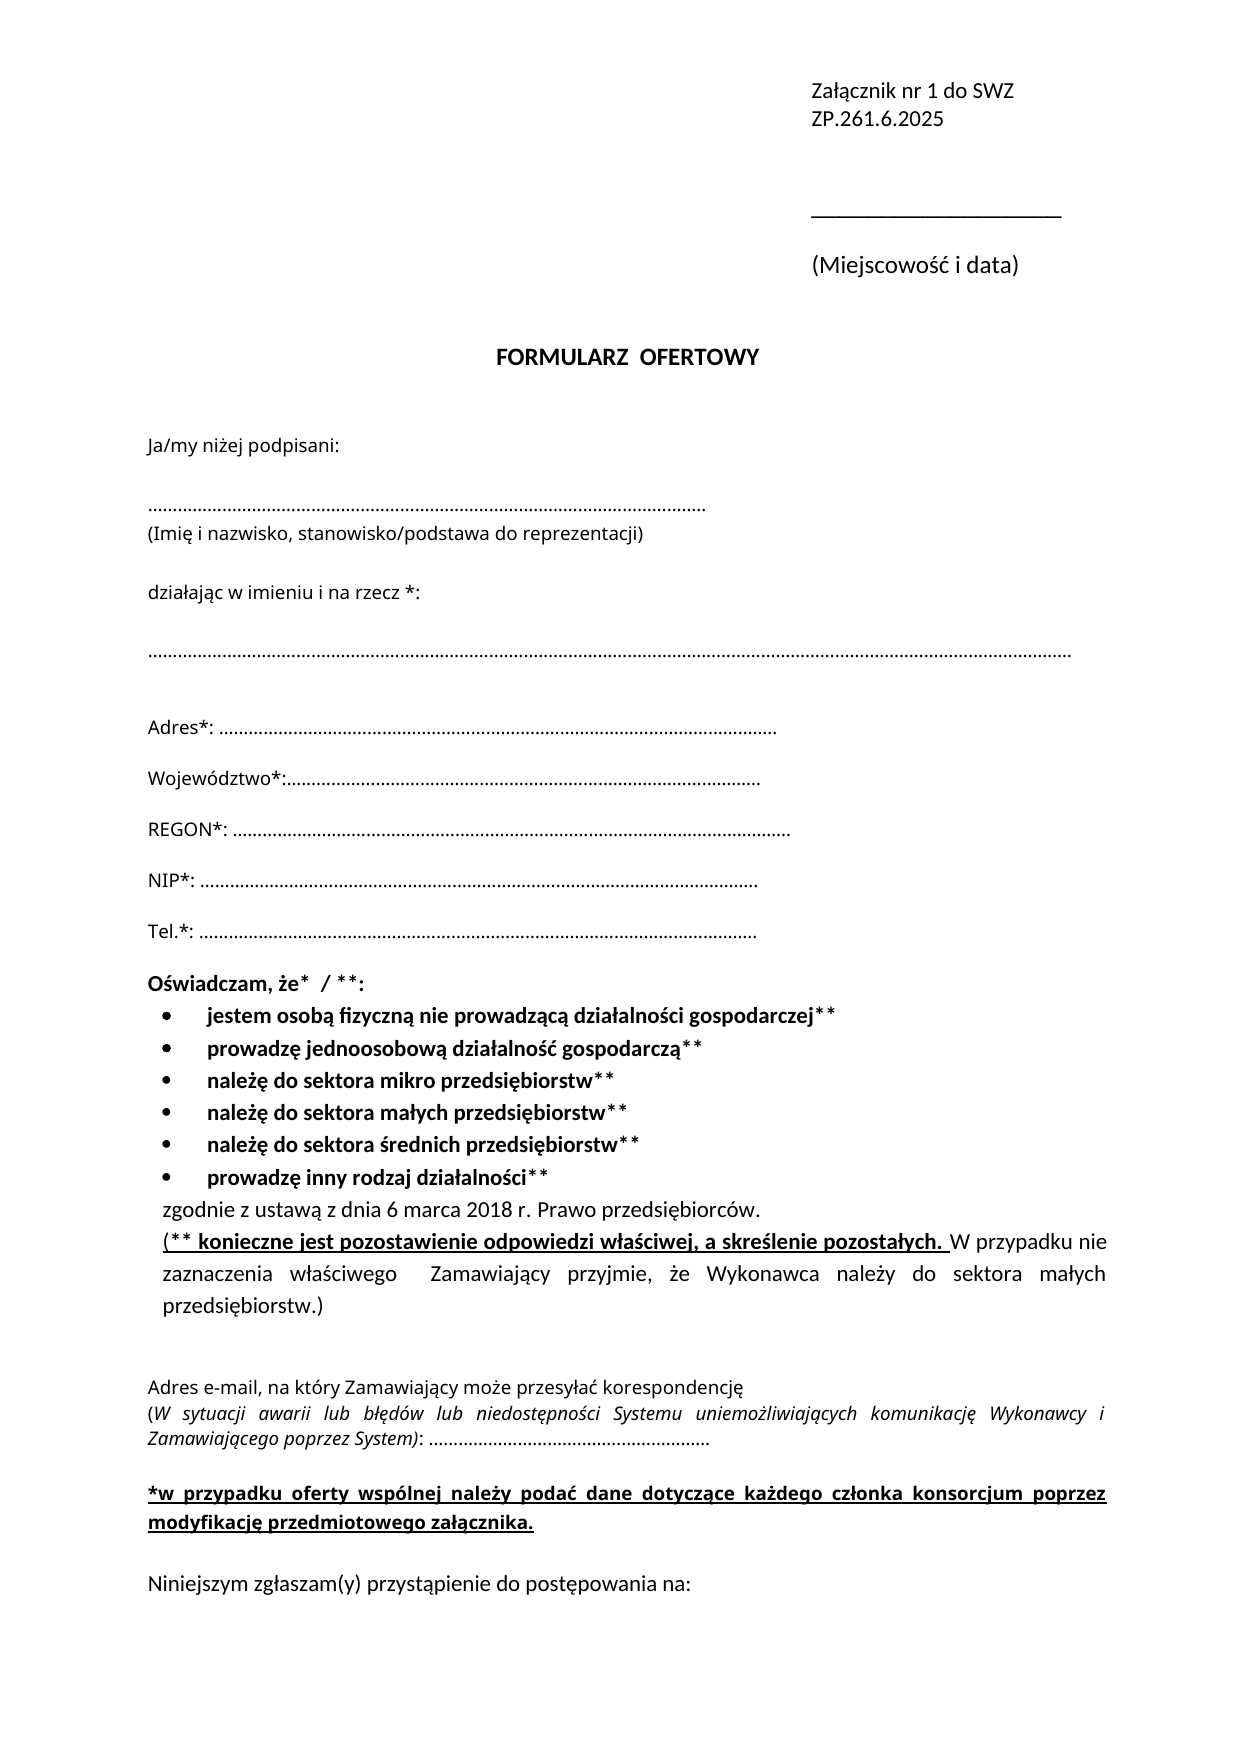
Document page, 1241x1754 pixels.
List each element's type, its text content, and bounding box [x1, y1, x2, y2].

text Adres e-mail, na który Zamawiający może przesyłać korespondencję [148, 1374, 1107, 1400]
text Oświadczam, że* / **: [148, 969, 1107, 997]
text Tel.*: ………………………………………………………………………………………………….. [148, 918, 1107, 944]
list należę do sektora średnich przedsiębiorstw** [162, 1130, 1107, 1158]
list (** konieczne jest pozostawienie odpowiedzi właściwej, a skreślenie pozostałych. W przypadku nie zaznaczenia właściwego Zamawiający przyjmie, że Wykonawca należy do sektora małych przedsiębiorstw.) [162, 1227, 1107, 1319]
text Ja/my niżej podpisani: [148, 433, 1107, 458]
text *w przypadku oferty wspólnej należy podać dane dotyczące każdego członka konsorcjum poprzez modyfikację przedmiotowego załącznika. [148, 1504, 1107, 1535]
list jestem osobą fizyczną nie prowadzącą działalności gospodarczej** [162, 1002, 1107, 1030]
list należę do sektora małych przedsiębiorstw** [162, 1098, 1107, 1126]
list prowadzę jednoosobową działalność gospodarczą** [162, 1034, 1107, 1062]
text (Imię i nazwisko, stanowisko/podstawa do reprezentacji) [148, 521, 1107, 546]
text działając w imieniu i na rzecz *: [148, 579, 1107, 605]
text Województwo*:…………………………………………………………………………………… [148, 765, 1107, 791]
list należę do sektora mikro przedsiębiorstw** [162, 1066, 1107, 1094]
text (W sytuacji awarii lub błędów lub niedostępności Systemu uniemożliwiających komunikację Wykonawcy i Zamawiającego poprzez System): ………………………………………………… [148, 1400, 1107, 1451]
list prowadzę inny rodzaj działalności** [162, 1163, 1107, 1191]
subtitle FORMULARZ OFERTOWY [148, 341, 1107, 372]
text __________________ (Miejscowość i data) [811, 190, 1107, 311]
text Niniejszym zgłaszam(y) przystąpienie do postępowania na: [148, 1569, 1107, 1597]
text NIP*: ………………………………………………………………………………………………….. [148, 867, 1107, 893]
list zgodnie z ustawą z dnia 6 marca 2018 r. Prawo przedsiębiorców. [162, 1195, 1107, 1223]
text …………………………………………………………….……………………………………………………………………………………………………… [148, 638, 1107, 663]
text Adres*: ………………………………………………………………………………………………….. [148, 714, 1107, 740]
text ………………………………………………………………………………………………….. [148, 491, 1107, 517]
text *w przypadku oferty wspólnej należy podać dane dotyczące każdego członka konsorcjum poprzez modyfikację przedmiotowego załącznika. [148, 1480, 1107, 1502]
text REGON*: ………………………………………………………………………………………………….. [148, 816, 1107, 842]
